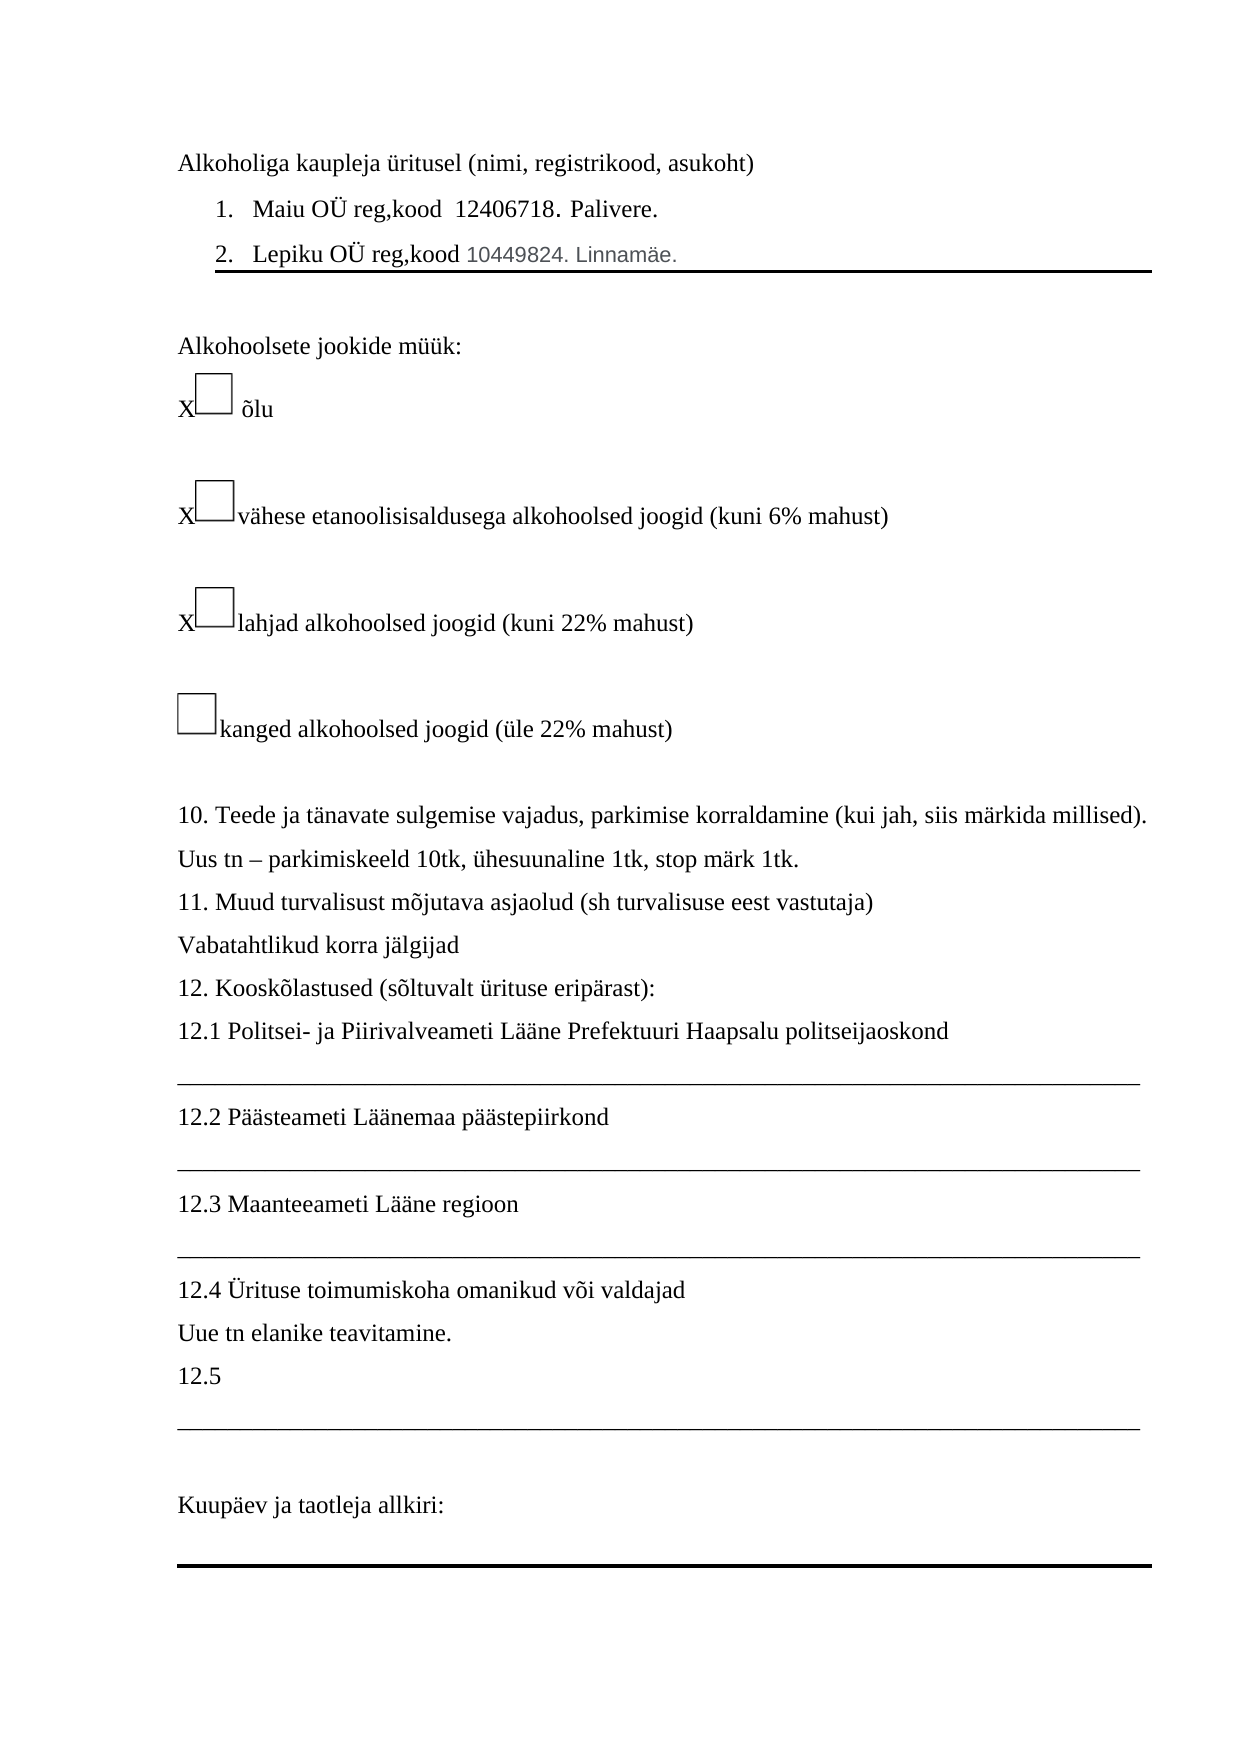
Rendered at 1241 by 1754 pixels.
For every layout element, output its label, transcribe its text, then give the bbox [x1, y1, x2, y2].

text 11. Muud turvalisust mõjutava asjaolud (sh turvalisuse eest vastutaja) [177, 887, 1152, 916]
text _____________________________________________________________________________ [177, 1146, 1152, 1174]
text _____________________________________________________________________________ [177, 1059, 1152, 1088]
text Xvähese etanoolisisaldusega alkohoolsed joogid (kuni 6% mahust) [177, 481, 1152, 530]
picture [195, 587, 238, 631]
picture [195, 480, 238, 525]
text Alkohoolsete jookide müük: [177, 331, 1152, 359]
text 12.5 [177, 1361, 1152, 1390]
text 12.4 Ürituse toimumiskoha omanikud või valdajad [177, 1275, 1152, 1304]
text _____________________________________________________________________________ [177, 1404, 1152, 1433]
text Kuupäev ja taotleja allkiri: [177, 1491, 1152, 1519]
text 12.1 Politsei- ja Piirivalveameti Lääne Prefektuuri Haapsalu politseijaoskond [177, 1016, 1152, 1045]
text X õlu [177, 374, 1152, 423]
list Maiu OÜ reg,kood 12406718. Palivere. [215, 191, 554, 223]
text kanged alkohoolsed joogid (üle 22% mahust) [177, 694, 1152, 743]
text Xlahjad alkohoolsed joogid (kuni 22% mahust) [177, 587, 1152, 636]
text Vabatahtlikud korra jälgijad [177, 930, 1152, 959]
text Uus tn – parkimiskeeld 10tk, ühesuunaline 1tk, stop märk 1tk. [177, 844, 1152, 872]
text 12.2 Päästeameti Läänemaa päästepiirkond [177, 1102, 1152, 1131]
text _____________________________________________________________________________ [177, 1232, 1152, 1261]
list Maiu OÜ reg,kood 12406718. Palivere. [570, 191, 1152, 223]
picture [177, 693, 220, 738]
text 10. Teede ja tänavate sulgemise vajadus, parkimise korraldamine (kui jah, siis märkida millised). [177, 801, 1152, 829]
picture [195, 373, 236, 418]
text 12.3 Maanteeameti Lääne regioon [177, 1189, 1152, 1217]
text 12. Kooskõlastused (sõltuvalt ürituse eripärast): [177, 973, 1152, 1002]
text Uue tn elanike teavitamine. [177, 1318, 1152, 1347]
list Lepiku OÜ reg,kood 10449824. Linnamäe. [215, 239, 1152, 270]
text Alkoholiga kaupleja üritusel (nimi, registrikood, asukoht) [177, 148, 1152, 176]
